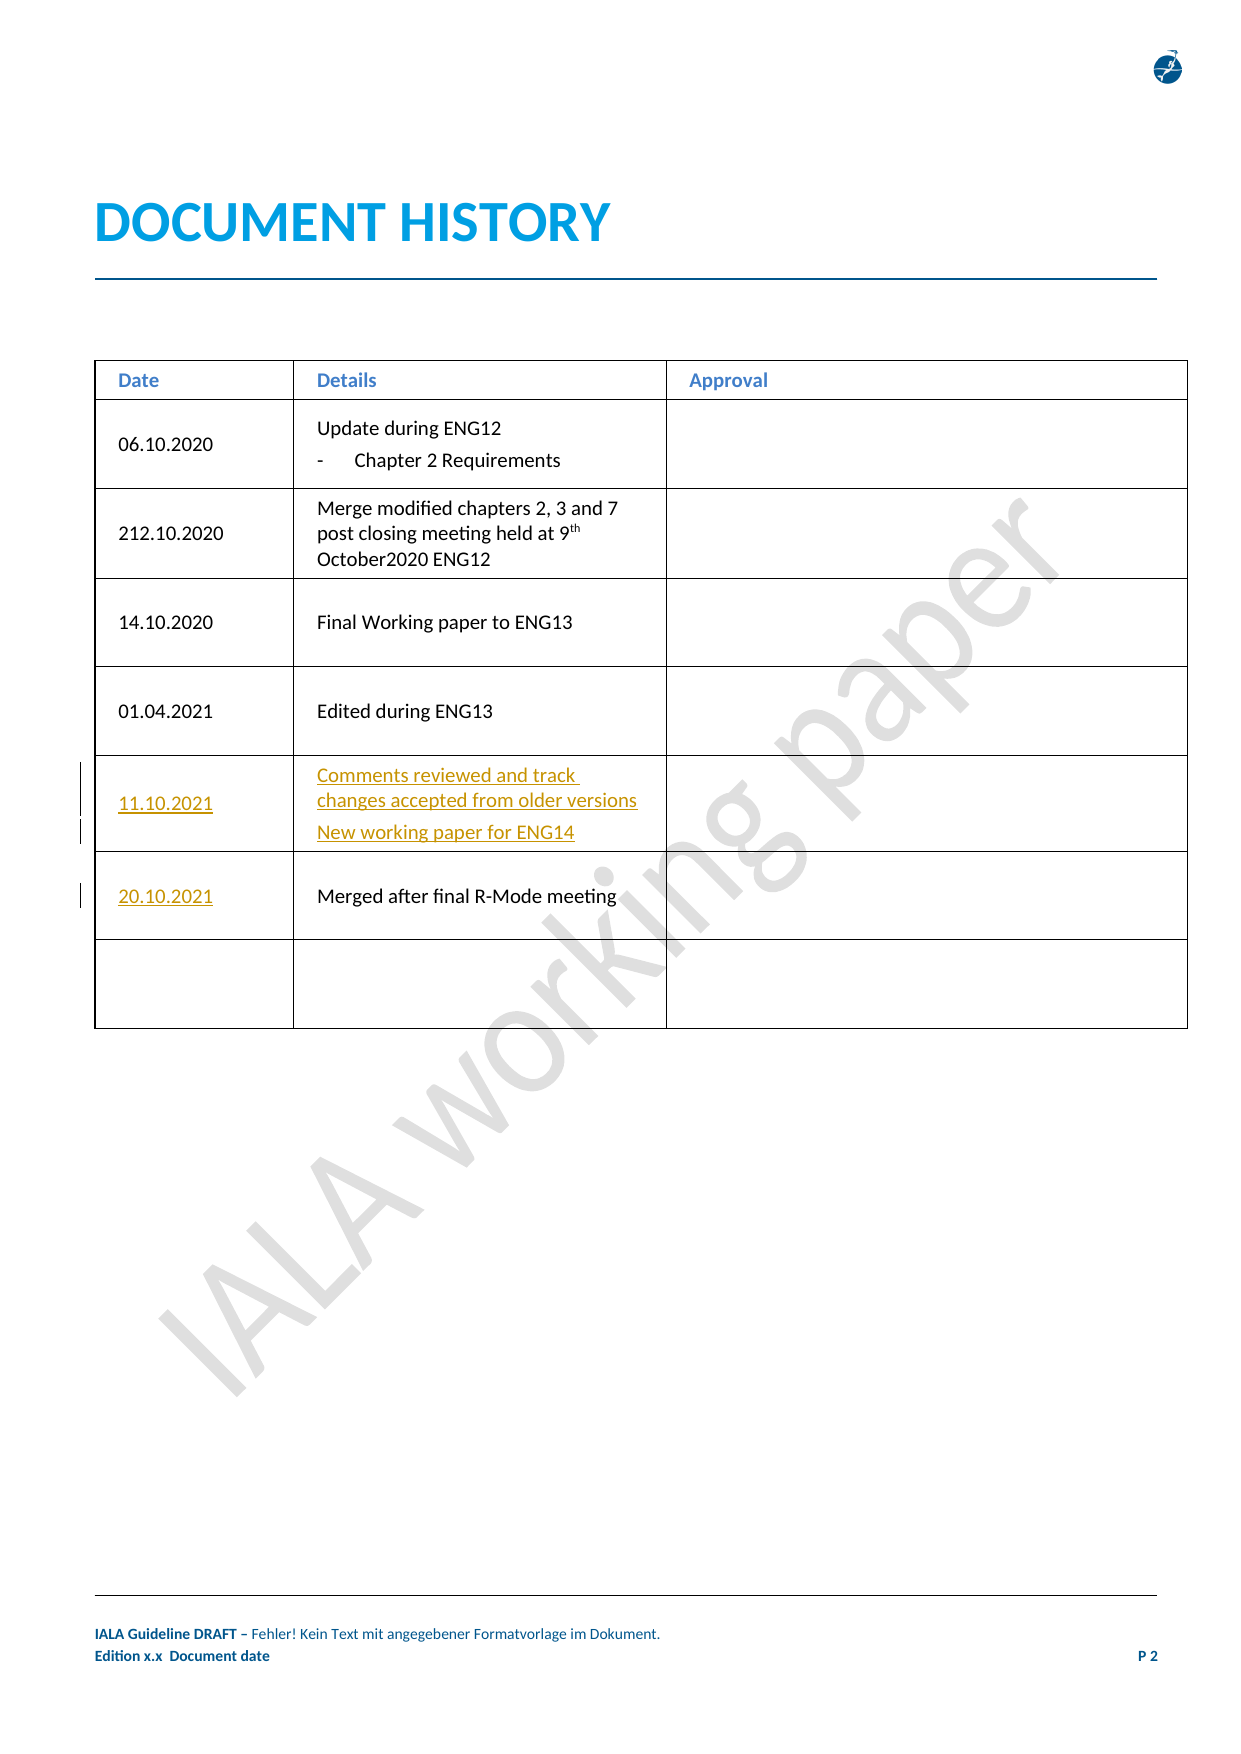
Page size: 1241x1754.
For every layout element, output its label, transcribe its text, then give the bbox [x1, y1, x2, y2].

table_cell 212.10.2020 [96, 489, 293, 577]
table_header Date [96, 361, 293, 399]
table_cell [294, 756, 666, 851]
picture [1122, 0, 1241, 119]
table_cell Edited during ENG13 [294, 667, 666, 755]
table_cell Update during ENG12 Chapter 2 Requirements [294, 400, 666, 488]
table_header Approval [667, 361, 1187, 399]
table_cell Merged after final R-Mode meeting [294, 852, 666, 939]
table_cell [96, 940, 293, 1028]
table_cell [667, 579, 1187, 666]
table_cell 01.04.2021 [96, 667, 293, 755]
table_cell 06.10.2020 [96, 400, 293, 488]
table_cell [667, 400, 1187, 488]
table_cell [667, 667, 1187, 755]
table_cell [667, 489, 1187, 577]
table_cell [96, 756, 293, 851]
table_cell [667, 756, 1187, 851]
table_cell Merge modified chapters 2, 3 and 7 post closing meeting held at 9th October2020 ENG12 [294, 489, 666, 577]
table_cell 14.10.2020 [96, 579, 293, 666]
table_cell [96, 852, 293, 939]
table_cell Final Working paper to ENG13 [294, 579, 666, 666]
table_header Details [294, 361, 666, 399]
table_cell [294, 940, 666, 1028]
table_cell [667, 852, 1187, 939]
table_cell [667, 940, 1187, 1028]
